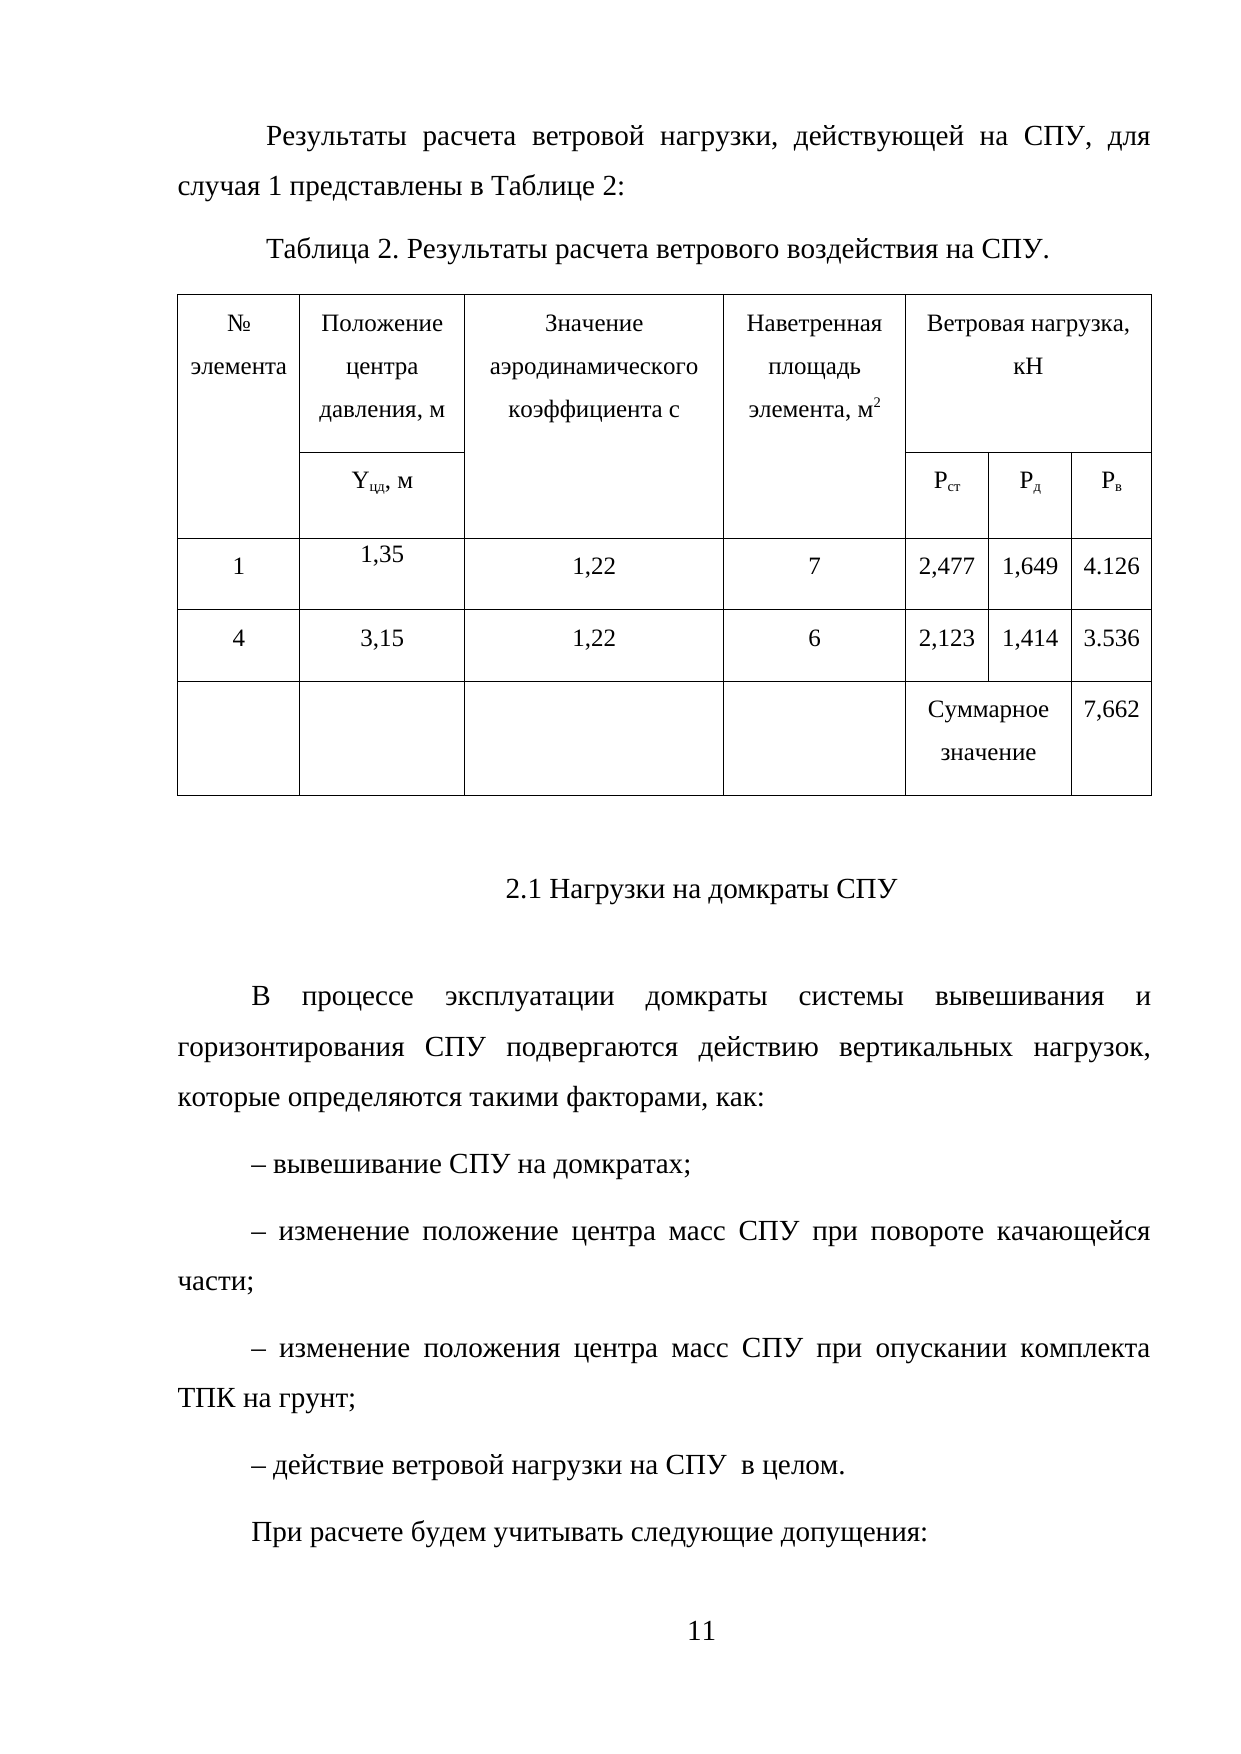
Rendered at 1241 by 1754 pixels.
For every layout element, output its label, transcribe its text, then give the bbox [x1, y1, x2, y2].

table_cell 4.126 [1072, 539, 1151, 609]
table_cell Суммарное значение [906, 682, 1071, 795]
table_header № элемента [178, 295, 299, 538]
table_cell [300, 682, 464, 795]
table_cell Yцд, м [300, 453, 464, 538]
text – изменение положения центра масс СПУ при опускании комплекта ТПК на грунт; [177, 1330, 1152, 1414]
table_cell 3,15 [300, 610, 464, 681]
table_cell [465, 682, 723, 795]
text В процессе эксплуатации домкраты системы вывешивания и горизонтирования СПУ подвергаются действию вертикальных нагрузок, которые определяются такими факторами, как: [177, 978, 1152, 1112]
text – изменение положение центра масс СПУ при повороте качающейся части; [177, 1213, 1152, 1297]
table_cell 1,22 [465, 610, 723, 681]
table_cell 1,22 [465, 539, 723, 609]
text – вывешивание СПУ на домкратах; [177, 1146, 1152, 1179]
table_cell 2,477 [906, 539, 988, 609]
table_header Наветренная площадь элемента, м2 [724, 295, 905, 538]
table_cell 2,123 [906, 610, 988, 681]
table_cell Pст [906, 453, 988, 538]
text Результаты расчета ветровой нагрузки, действующей на СПУ, для случая 1 представлены в Таблице 2: [177, 118, 1152, 202]
table_header Положение центра давления, м [300, 295, 464, 452]
table_cell Pд [989, 453, 1071, 538]
table_cell Рв [1072, 453, 1151, 538]
table_cell 6 [724, 610, 905, 681]
table_cell 3.536 [1072, 610, 1151, 681]
subtitle 2.1 Нагрузки на домкраты СПУ [251, 872, 1152, 905]
table_cell [724, 682, 905, 795]
table_cell 1,35 [300, 539, 464, 609]
table_cell 7,662 [1072, 682, 1151, 795]
text Таблица 2. Результаты расчета ветрового воздействия на СПУ. [177, 231, 1152, 265]
table_header Ветровая нагрузка, кН [906, 295, 1151, 452]
text – действие ветровой нагрузки на СПУ в целом. [177, 1447, 1152, 1481]
table_cell 1,649 [989, 539, 1071, 609]
table_cell 7 [724, 539, 905, 609]
table_cell 4 [178, 610, 299, 681]
text При расчете будем учитывать следующие допущения: [177, 1514, 1152, 1548]
table_cell 1,414 [989, 610, 1071, 681]
table_cell 1 [178, 539, 299, 609]
table_cell [178, 682, 299, 795]
table_header Значение аэродинамического коэффициента с [465, 295, 723, 538]
